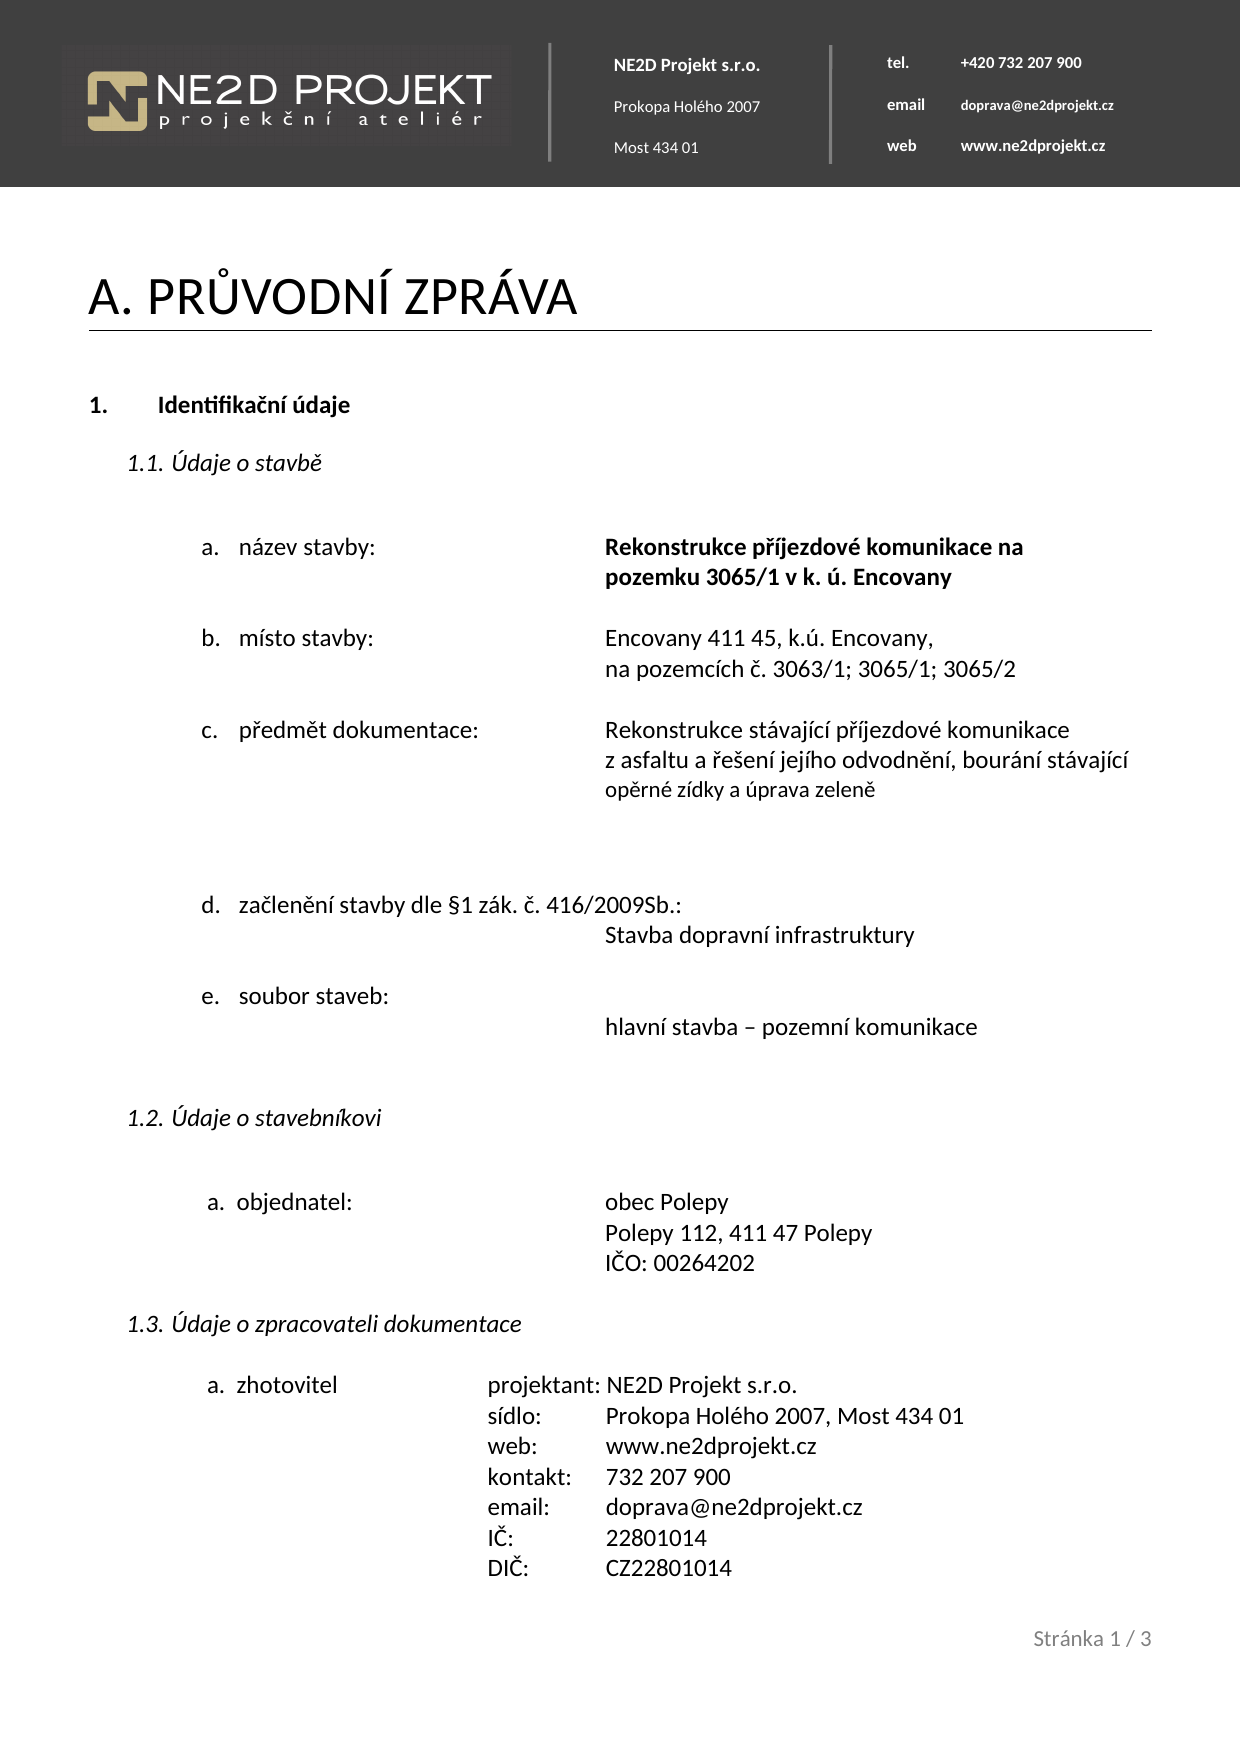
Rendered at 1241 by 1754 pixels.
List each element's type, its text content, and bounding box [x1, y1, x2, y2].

list kontakt: 732 207 900 [207, 1461, 1205, 1491]
list Stavba dopravní infrastruktury [239, 919, 1152, 950]
list z asfaltu a řešení jejího odvodnění, bourání stávající [239, 744, 1152, 775]
list web: www.ne2dprojekt.cz [207, 1430, 1152, 1461]
list IČO: 00264202 [239, 1247, 1152, 1278]
list předmět dokumentace: Rekonstrukce stávající příjezdové komunikace [201, 714, 1152, 744]
list název stavby: Rekonstrukce příjezdové komunikace na [201, 531, 1152, 561]
text na pozemcích č. 3063/1; 3065/1; 3065/2 [239, 653, 1152, 683]
list Údaje o stavbě [126, 447, 1152, 478]
list email: doprava@ne2dprojekt.cz [207, 1491, 1205, 1522]
list DIČ: CZ22801014 [207, 1552, 1205, 1583]
list hlavní stavba – pozemní komunikace [239, 1011, 1152, 1042]
list místo stavby: Encovany 411 45, k.ú. Encovany, [201, 622, 1152, 653]
subtitle Identifikační údaje [89, 389, 1152, 419]
list začlenění stavby dle §1 zák. č. 416/2009Sb.: [201, 889, 1152, 919]
text pozemku 3065/1 v k. ú. Encovany [239, 561, 1152, 592]
list zhotovitel projektant: NE2D Projekt s.r.o. [207, 1369, 1152, 1400]
list Údaje o zpracovateli dokumentace [126, 1308, 1152, 1339]
list objednatel: obec Polepy [207, 1186, 1152, 1217]
list soubor staveb: [201, 981, 1152, 1011]
list Polepy 112, 411 47 Polepy [236, 1217, 1152, 1247]
text opěrné zídky a úprava zeleně [89, 775, 1152, 803]
list Údaje o stavebníkovi [126, 1103, 1152, 1133]
title A. PRŮVODNÍ ZPRÁVA [89, 262, 1152, 330]
list IČ: 22801014 [207, 1522, 1205, 1552]
list sídlo: Prokopa Holého 2007, Most 434 01 [207, 1400, 1152, 1430]
picture [61, 45, 512, 146]
